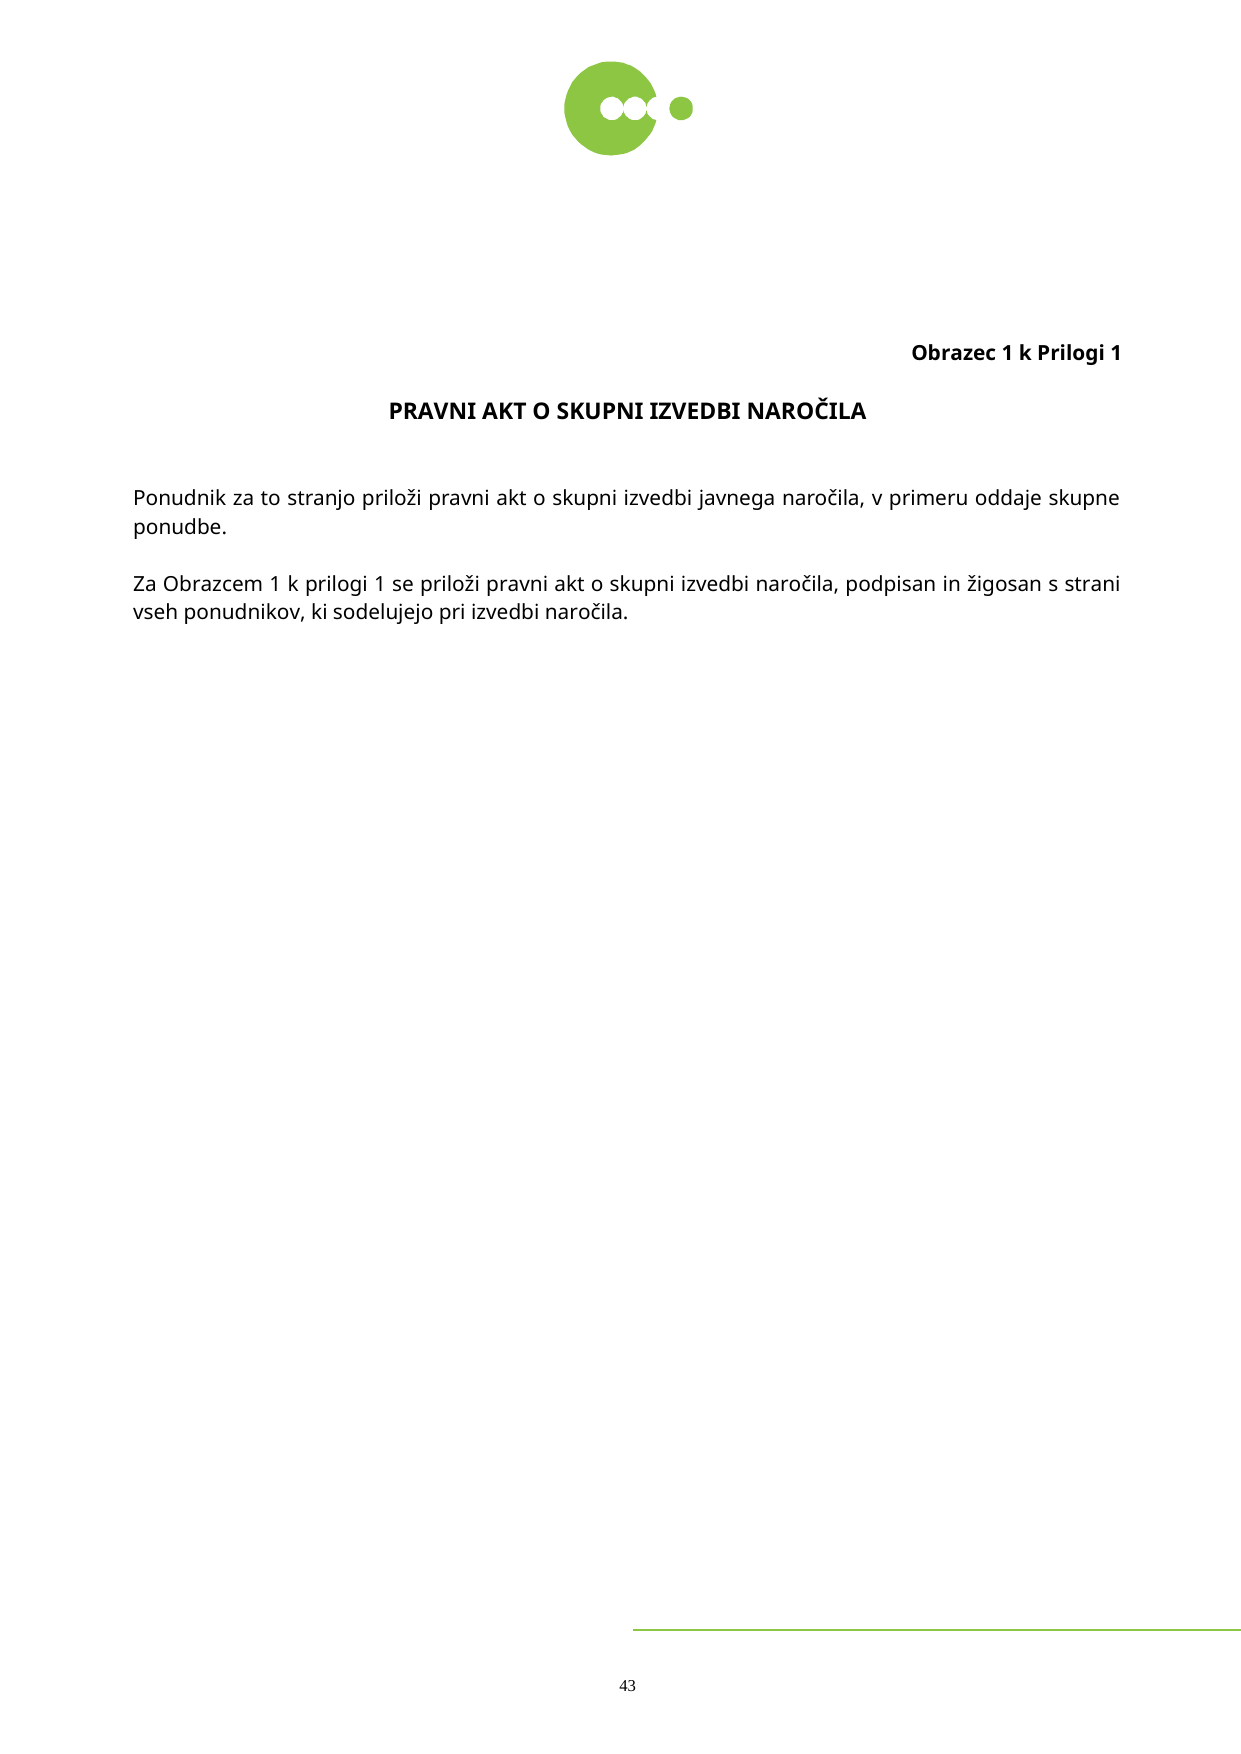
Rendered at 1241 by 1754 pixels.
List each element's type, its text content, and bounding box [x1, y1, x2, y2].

text Za Obrazcem 1 k prilogi 1 se priloži pravni akt o skupni izvedbi naročila, podpisan in žigosan s strani vseh ponudnikov, ki sodelujejo pri izvedbi naročila. [133, 569, 1122, 626]
text Ponudnik za to stranjo priloži pravni akt o skupni izvedbi javnega naročila, v primeru oddaje skupne ponudbe. [133, 483, 1122, 540]
text PRAVNI AKT O SKUPNI IZVEDBI NAROČILA [133, 395, 1122, 427]
text Obrazec 1 k Prilogi 1 [133, 338, 1122, 367]
